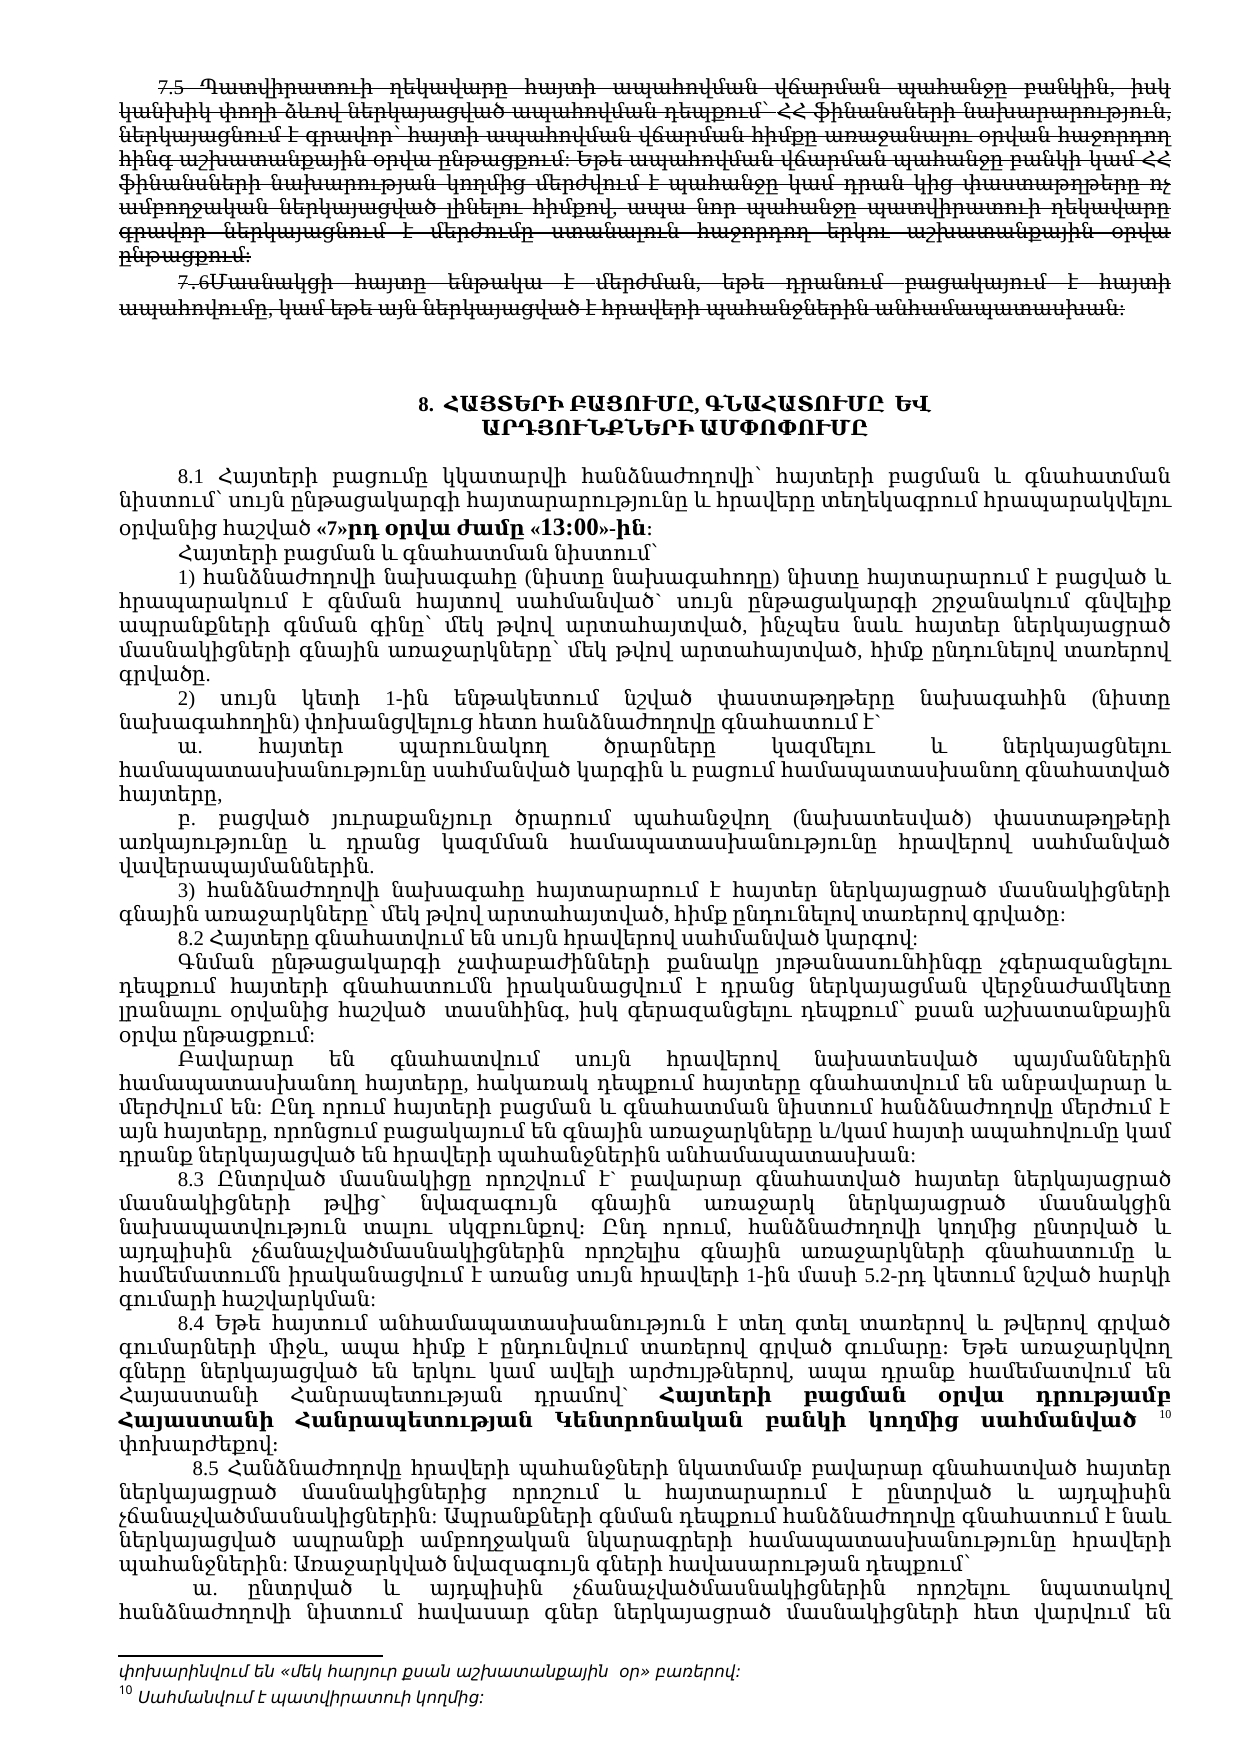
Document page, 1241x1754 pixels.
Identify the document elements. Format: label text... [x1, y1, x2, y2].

text Բավարար են գնահատվում սույն հրավերով նախատեսված պայմաններին համապատասխանող հայտերը, հակառակ դեպքում հայտերը գնահատվում են անբավարար և մերժվում են: Ընդ որում հայտերի բացման և գնահատման նիստում հանձնաժողովը մերժում է այն հայտերը, որոնցում բացակայում են գնային առաջարկները և/կամ հայտի ապահովումը կամ դրանք ներկայացված են հրավերի պահանջներին անհամապատասխան: [118, 1047, 1171, 1167]
text 3) հանձնաժողովի նախագահը հայտարարում է հայտեր ներկայացրած մասնակիցների գնային առաջարկները՝ մեկ թվով արտահայտված, հիմք ընդունելով տառերով գրվածը: [118, 878, 1171, 926]
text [118, 1576, 1171, 1624]
text 7․6Մասնակցի հայտը ենթակա է մերժման, եթե դրանում բացակայում է հայտի ապահովումը, կամ եթե այն ներկայացված է հրավերի պահանջներին անհամապատասխան: [118, 267, 1171, 320]
text 8.5 Հանձնաժողովը հրավերի պահանջների նկատմամբ բավարար գնահատված հայտեր ներկայացրած մասնակիցներից որոշում և հայտարարում է ընտրված և այդպիսին չճանաչվածմասնակիցներին: Ապրանքների գնման դեպքում հանձնաժողովը գնահատում է նաև ներկայացված ապրանքի ամբողջական նկարագրերի համապատասխանությունը հրավերի պահանջներին: Առաջարկված նվազագույն գների հավասարության դեպքում՝ [118, 1456, 1171, 1576]
text 8.4 Եթե հայտում անհամապատասխանություն է տեղ գտել տառերով և թվերով գրված գումարների միջև, ապա հիմք է ընդունվում տառերով գրված գումարը։ Եթե առաջարկվող գները ներկայացված են երկու կամ ավելի արժույթներով, ապա դրանք համեմատվում են Հայաստանի Հանրապետության դրամով` Հայտերի բացման օրվա դրությամբ Հայաստանի Հանրապետության Կենտրոնական բանկի կողմից սահմանված փոխարժեքով։ [118, 1311, 1171, 1456]
text 8.2 Հայտերը գնահատվում են սույն հրավերով սահմանված կարգով: [118, 926, 1171, 950]
text 8.1 Հայտերի բացումը կկատարվի հանձնաժողովի՝ հայտերի բացման և գնահատման նիստում՝ սույն ընթացակարգի հայտարարությունը և հրավերը տեղեկագրում հրապարակվելու օրվանից հաշված «7»րդ օրվա ժամը «13:00»-ին։ [118, 464, 1171, 541]
text ա. հայտեր պարունակող ծրարները կազմելու և ներկայացնելու համապատասխանությունը սահմանված կարգին և բացում համապատասխանող գնահատված հայտերը, [118, 734, 1171, 806]
text 7.5 Պատվիրատուի ղեկավարը հայտի ապահովման վճարման պահանջը բանկին, իսկ կանխիկ փողի ձևով ներկայացված ապահովման դեպքում՝ ՀՀ ֆինանսների նախարարություն, ներկայացնում է գրավոր՝ հայտի ապահովման վճարման հիմքը առաջանալու օրվան հաջորդող հինգ աշխատանքային օրվա ընթացքում: Եթե ապահովման վճարման պահանջը բանկի կամ ՀՀ ֆինանսների նախարության կողմից մերժվում է պահանջը կամ դրան կից փաստաթղթերը ոչ ամբողջական ներկայացված լինելու հիմքով, ապա նոր պահանջը պատվիրատուի ղեկավարը գրավոր ներկայացնում է մերժումը ստանալուն հաջորդող երկու աշխատանքային օրվա ընթացքում: [118, 75, 1171, 112]
text ԱՐԴՅՈՒՆՔՆԵՐԻ ԱՄՓՈՓՈՒՄԸ [118, 416, 1171, 440]
text 8.3 Ընտրված մասնակիցը որոշվում է` բավարար գնահատված հայտեր ներկայացրած մասնակիցների թվից` նվազագույն գնային առաջարկ ներկայացրած մասնակցին նախապատվություն տալու սկզբունքով։ Ընդ որում, հանձնաժողովի կողմից ընտրված և այդպիսին չճանաչվածմասնակիցներին որոշելիս գնային առաջարկների գնահատումը և համեմատումն իրականացվում է առանց սույն հրավերի 1-ին մասի 5.2-րդ կետում նշված հարկի գումարի հաշվարկման: [118, 1167, 1171, 1311]
text 7.5 Պատվիրատուի ղեկավարը հայտի ապահովման վճարման պահանջը բանկին, իսկ կանխիկ փողի ձևով ներկայացված ապահովման դեպքում՝ ՀՀ ֆինանսների նախարարություն, ներկայացնում է գրավոր՝ հայտի ապահովման վճարման հիմքը առաջանալու օրվան հաջորդող հինգ աշխատանքային օրվա ընթացքում: Եթե ապահովման վճարման պահանջը բանկի կամ ՀՀ ֆինանսների նախարության կողմից մերժվում է պահանջը կամ դրան կից փաստաթղթերը ոչ ամբողջական ներկայացված լինելու հիմքով, ապա նոր պահանջը պատվիրատուի ղեկավարը գրավոր ներկայացնում է մերժումը ստանալուն հաջորդող երկու աշխատանքային օրվա ընթացքում: [118, 233, 1171, 267]
text 2) սույն կետի 1-ին ենթակետում նշված փաստաթղթերը նախագահին (նիստը նախագահողին) փոխանցվելուց հետո հանձնաժողովը գնահատում է` [118, 686, 1171, 734]
text 1) հանձնաժողովի նախագահը (նիստը նախագահողը) նիստը հայտարարում է բացված և հրապարակում է գնման հայտով սահմանված` սույն ընթացակարգի շրջանակում գնվելիք ապրանքների գնման գինը՝ մեկ թվով արտահայտված, ինչպես նաև հայտեր ներկայացրած մասնակիցների գնային առաջարկները՝ մեկ թվով արտահայտված, հիմք ընդունելով տառերով գրվածը. [118, 565, 1171, 686]
text բ. բացված յուրաքանչյուր ծրարում պահանջվող (նախատեսված) փաստաթղթերի առկայությունը և դրանց կազմման համապատասխանությունը հրավերով սահմանված վավերապայմաններին. [118, 806, 1171, 878]
text Հայտերի բացման և գնահատման նիստում՝ [118, 541, 1171, 565]
text Գնման ընթացակարգի չափաբաժինների քանակը յոթանասունհինգը չգերազանցելու դեպքում հայտերի գնահատումն իրականացվում է դրանց ներկայացման վերջնաժամկետը լրանալու օրվանից հաշված տասնհինգ, իսկ գերազանցելու դեպքում՝ քսան աշխատանքային օրվա ընթացքում: [118, 950, 1171, 1047]
text 8. ՀԱՅՏԵՐԻ ԲԱՑՈՒՄԸ, ԳՆԱՀԱՏՈՒՄԸ ԵՎ [118, 392, 1171, 416]
